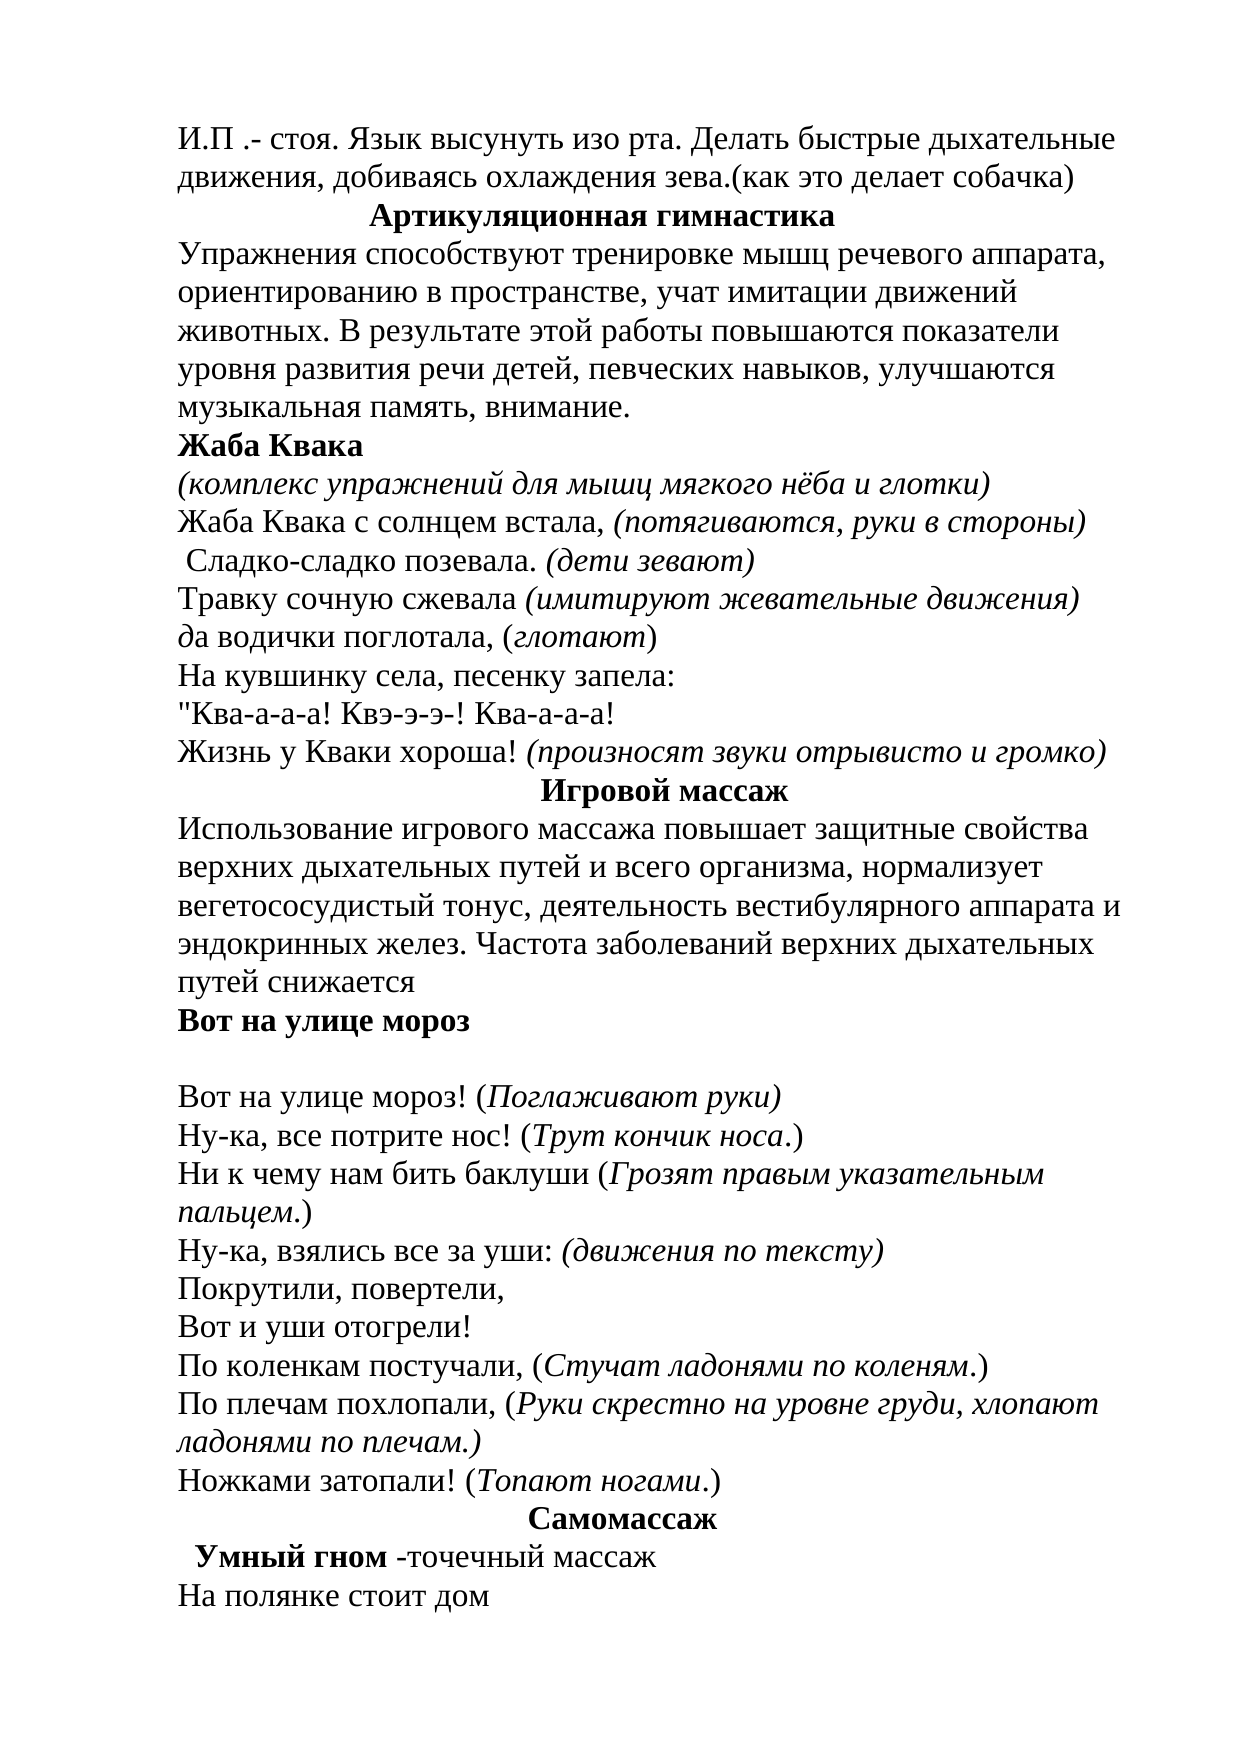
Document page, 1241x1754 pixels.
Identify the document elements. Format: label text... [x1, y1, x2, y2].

text "Ква-а-а-а! Квэ-э-э-! Ква-а-а-а! Жизнь у Кваки хороша! (произносят звуки отрывисто и громко) [177, 693, 1152, 770]
text (комплекс упражнений для мышц мягкого нёба и глотки) [177, 463, 1152, 501]
text Упражнения способствуют тренировке мышц речевого аппарата, ориентированию в пространстве, учат имитации движений животных. В результате этой работы повышаются показатели уровня развития речи детей, певческих навыков, улучшаются музыкальная память, внимание. [177, 233, 1152, 425]
text Использование игрового массажа повышает защитные свойства верхних дыхательных путей и всего организма, нормализует вегетососудистый тонус, деятельность вестибулярного аппарата и эндокринных желез. Частота заболеваний верхних дыхательных путей снижается [177, 808, 1152, 1000]
text Артикуляционная гимнастика [177, 195, 1152, 233]
text Жаба Квака [177, 425, 1152, 463]
text Умный гном -точечный массаж [177, 1536, 1152, 1575]
text Жаба Квака с солнцем встала, (потягиваются, руки в стороны) [177, 501, 1152, 540]
text Вот на улице мороз Вот на улице мороз! (Поглаживают руки) Ну-ка, все потрите нос! (Трут кончик носа.) Ни к чему нам бить баклуши (Грозят правым указательным пальцем.) Ну-ка, взялись все за уши: (движения по тексту) Покрутили, повертели, Вот и уши отогрели! По коленкам постучали, (Стучат ладонями по коленям.) По плечам похлопали, (Руки скрестно на уровне груди, хлопают ладонями по плечам.) Ножками затопали! (Топают ногами.) [177, 1000, 1152, 1498]
text Сладко-сладко позевала. (дети зевают) Травку сочную сжевала (имитируют жевательные движения) [177, 540, 1152, 616]
text И.П .- стоя. Язык высунуть изо рта. Делать быстрые дыхательные движения, добиваясь охлаждения зева.(как это делает собачка) [177, 118, 1152, 195]
text На кувшинку села, песенку запела: [177, 655, 1152, 693]
text Игровой массаж [189, 770, 1140, 808]
text На полянке стоит дом [177, 1575, 1152, 1613]
text Самомассаж [177, 1498, 1152, 1536]
text да водички поглотала, (глотают) [177, 616, 1152, 655]
